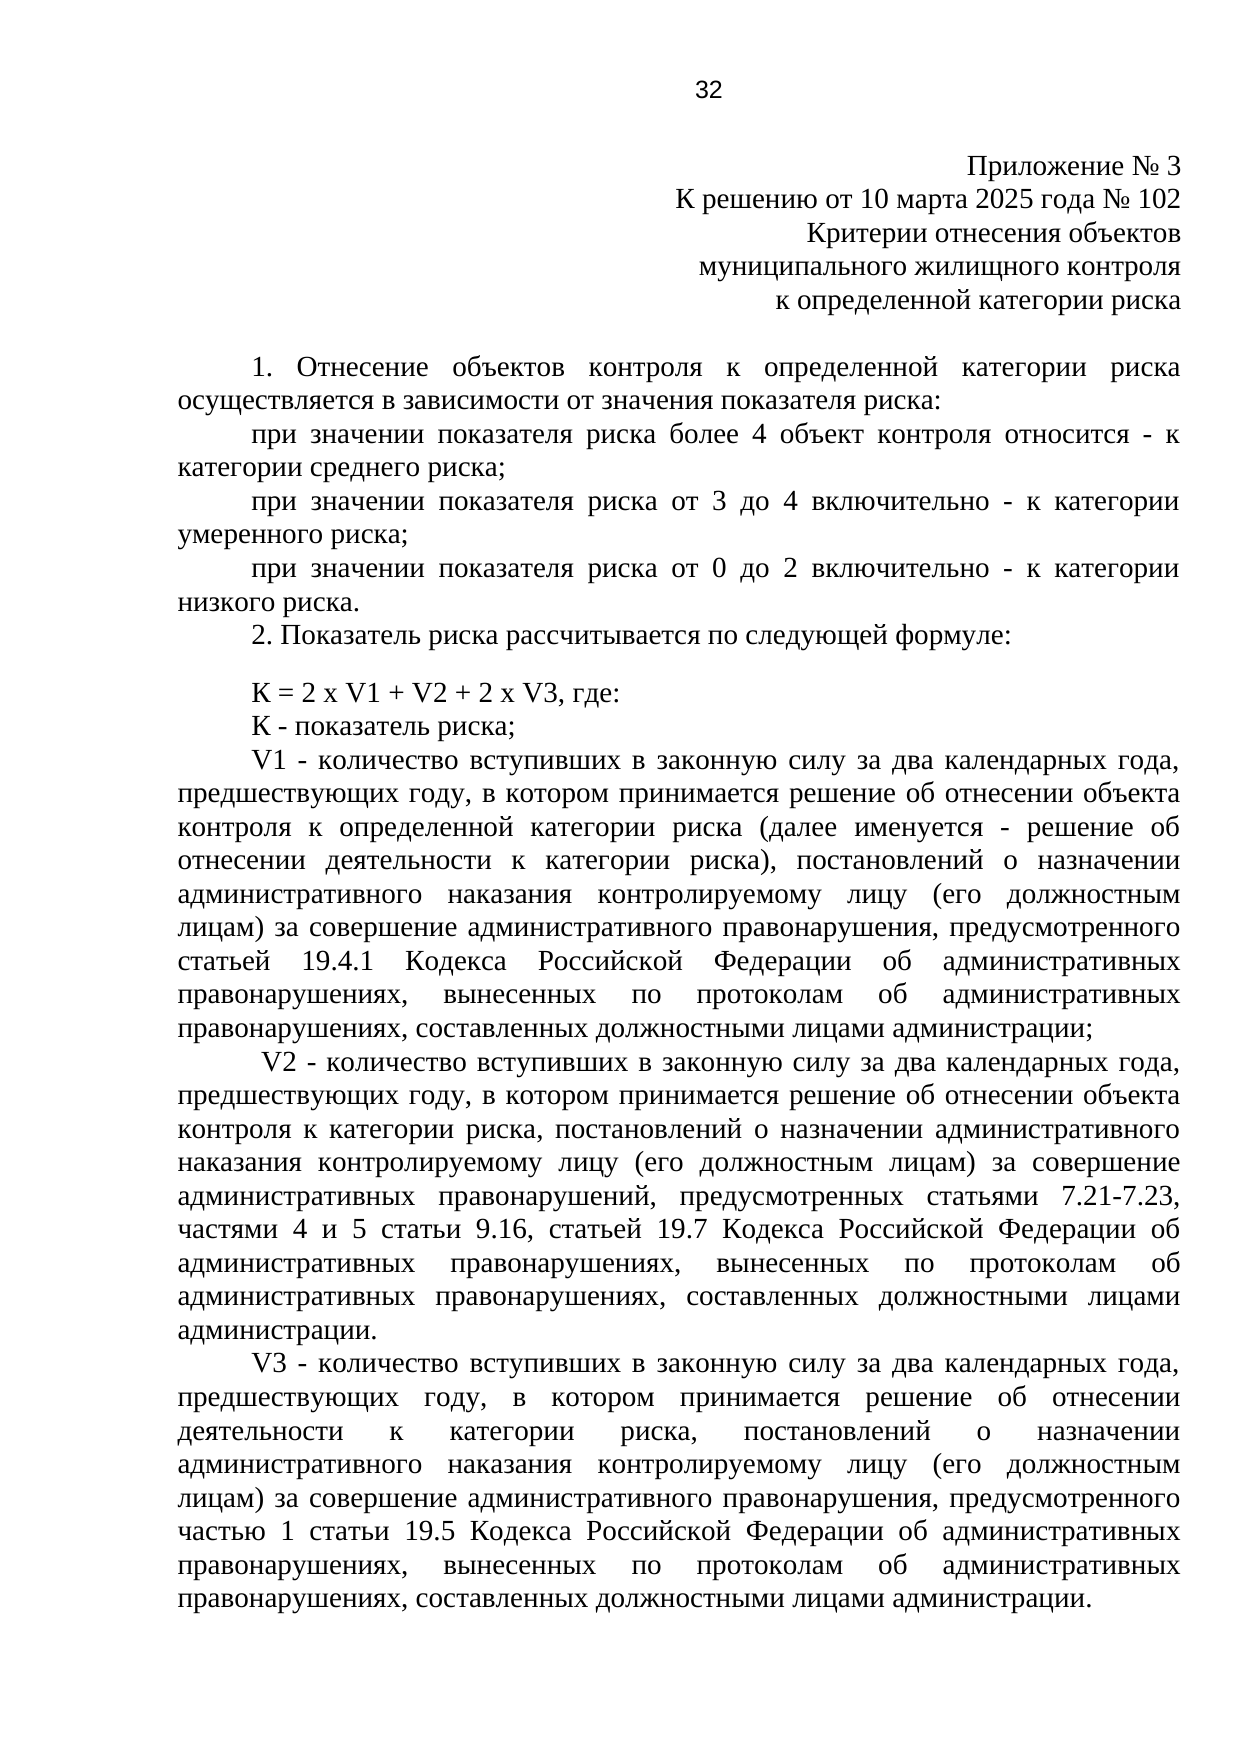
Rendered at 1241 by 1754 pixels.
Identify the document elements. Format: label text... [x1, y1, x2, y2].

text при значении показателя риска от 3 до 4 включительно - к категории умеренного риска; [177, 483, 1181, 550]
text Критерии отнесения объектов [177, 215, 1181, 248]
text К = 2 x V1 + V2 + 2 x V3, где: [177, 675, 1181, 708]
text 2. Показатель риска рассчитывается по следующей формуле: [177, 617, 1181, 651]
text К - показатель риска; [177, 708, 1181, 742]
text к определенной категории риска [177, 282, 1181, 315]
text 1. Отнесение объектов контроля к определенной категории риска осуществляется в зависимости от значения показателя риска: [177, 349, 1181, 416]
text V3 - количество вступивших в законную силу за два календарных года, предшествующих году, в котором принимается решение об отнесении деятельности к категории риска, постановлений о назначении административного наказания контролируемому лицу (его должностным лицам) за совершение административного правонарушения, предусмотренного частью 1 статьи 19.5 Кодекса Российской Федерации об административных правонарушениях, вынесенных по протоколам об административных правонарушениях, составленных должностными лицами администрации. [177, 1346, 1181, 1614]
text при значении показателя риска более 4 объект контроля относится - к категории среднего риска; [177, 416, 1181, 483]
text Приложение № 3 [177, 148, 1181, 181]
text при значении показателя риска от 0 до 2 включительно - к категории низкого риска. [177, 550, 1181, 617]
text V1 - количество вступивших в законную силу за два календарных года, предшествующих году, в котором принимается решение об отнесении объекта контроля к определенной категории риска (далее именуется - решение об отнесении деятельности к категории риска), постановлений о назначении административного наказания контролируемому лицу (его должностным лицам) за совершение административного правонарушения, предусмотренного статьей 19.4.1 Кодекса Российской Федерации об административных правонарушениях, вынесенных по протоколам об административных правонарушениях, составленных должностными лицами администрации; [177, 742, 1181, 1044]
text муниципального жилищного контроля [177, 248, 1181, 282]
text V2 - количество вступивших в законную силу за два календарных года, предшествующих году, в котором принимается решение об отнесении объекта контроля к категории риска, постановлений о назначении административного наказания контролируемому лицу (его должностным лицам) за совершение административных правонарушений, предусмотренных статьями 7.21-7.23, частями 4 и 5 статьи 9.16, статьей 19.7 Кодекса Российской Федерации об административных правонарушениях, вынесенных по протоколам об административных правонарушениях, составленных должностными лицами администрации. [177, 1044, 1181, 1346]
text К решению от 10 марта 2025 года № 102 [177, 181, 1181, 215]
